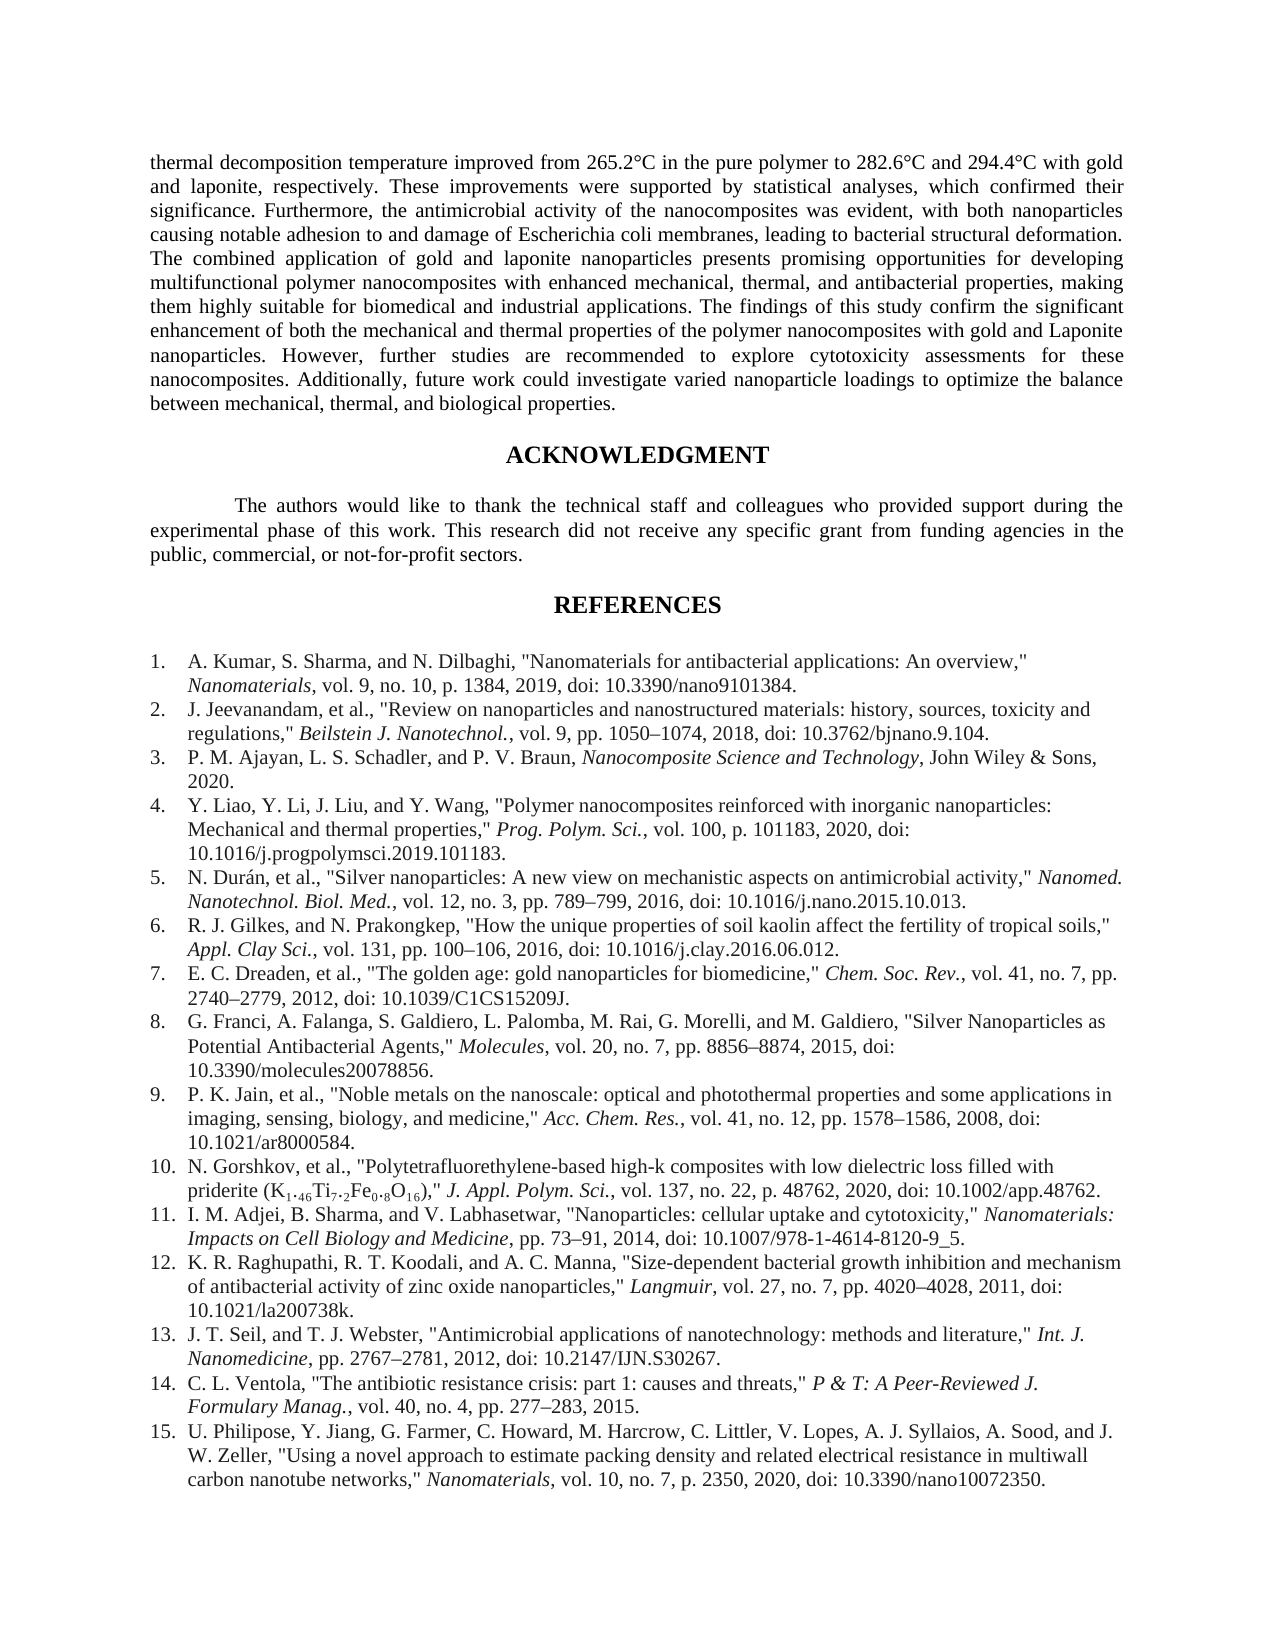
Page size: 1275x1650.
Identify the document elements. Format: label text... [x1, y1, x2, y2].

list K. R. Raghupathi, R. T. Koodali, and A. C. Manna, "Size-dependent bacterial growth inhibition and mechanism of antibacterial activity of zinc oxide nanoparticles," Langmuir, vol. 27, no. 7, pp. 4020–4028, 2011, doi: 10.1021/la200738k. [150, 1250, 1125, 1322]
list C. L. Ventola, "The antibiotic resistance crisis: part 1: causes and threats," P & T: A Peer-Reviewed J. Formulary Manag., vol. 40, no. 4, pp. 277–283, 2015. [150, 1370, 1125, 1418]
list N. Durán, et al., "Silver nanoparticles: A new view on mechanistic aspects on antimicrobial activity," Nanomed. Nanotechnol. Biol. Med., vol. 12, no. 3, pp. 789–799, 2016, doi: 10.1016/j.nano.2015.10.013. [150, 865, 1125, 913]
list N. Gorshkov, et al., "Polytetrafluorethylene-based high-k composites with low dielectric loss filled with priderite (K₁.₄₆Ti₇.₂Fe₀.₈O₁₆)," J. Appl. Polym. Sci., vol. 137, no. 22, p. 48762, 2020, doi: 10.1002/app.48762. [150, 1154, 1125, 1202]
text The authors would like to thank the technical staff and colleagues who provided support during the experimental phase of this work. This research did not receive any specific grant from funding agencies in the public, commercial, or not-for-profit sectors. [150, 493, 1125, 566]
list G. Franci, A. Falanga, S. Galdiero, L. Palomba, M. Rai, G. Morelli, and M. Galdiero, "Silver Nanoparticles as Potential Antibacterial Agents," Molecules, vol. 20, no. 7, pp. 8856–8874, 2015, doi: 10.3390/molecules20078856. [150, 1009, 1125, 1082]
list J. T. Seil, and T. J. Webster, "Antimicrobial applications of nanotechnology: methods and literature," Int. J. Nanomedicine, pp. 2767–2781, 2012, doi: 10.2147/IJN.S30267. [150, 1322, 1125, 1370]
text REFERENCES [150, 591, 1125, 619]
text ACKNOWLEDGMENT [150, 440, 1125, 468]
list R. J. Gilkes, and N. Prakongkep, "How the unique properties of soil kaolin affect the fertility of tropical soils," Appl. Clay Sci., vol. 131, pp. 100–106, 2016, doi: 10.1016/j.clay.2016.06.012. [150, 913, 1125, 961]
list E. C. Dreaden, et al., "The golden age: gold nanoparticles for biomedicine," Chem. Soc. Rev., vol. 41, no. 7, pp. 2740–2779, 2012, doi: 10.1039/C1CS15209J. [150, 961, 1125, 1009]
list P. K. Jain, et al., "Noble metals on the nanoscale: optical and photothermal properties and some applications in imaging, sensing, biology, and medicine," Acc. Chem. Res., vol. 41, no. 12, pp. 1578–1586, 2008, doi: 10.1021/ar8000584. [150, 1082, 1125, 1154]
list Y. Liao, Y. Li, J. Liu, and Y. Wang, "Polymer nanocomposites reinforced with inorganic nanoparticles: Mechanical and thermal properties," Prog. Polym. Sci., vol. 100, p. 101183, 2020, doi: 10.1016/j.progpolymsci.2019.101183. [150, 793, 1125, 865]
list U. Philipose, Y. Jiang, G. Farmer, C. Howard, M. Harcrow, C. Littler, V. Lopes, A. J. Syllaios, A. Sood, and J. W. Zeller, "Using a novel approach to estimate packing density and related electrical resistance in multiwall carbon nanotube networks," Nanomaterials, vol. 10, no. 7, p. 2350, 2020, doi: 10.3390/nano10072350. [150, 1418, 1125, 1491]
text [150, 150, 1125, 415]
list J. Jeevanandam, et al., "Review on nanoparticles and nanostructured materials: history, sources, toxicity and regulations," Beilstein J. Nanotechnol., vol. 9, pp. 1050–1074, 2018, doi: 10.3762/bjnano.9.104. [150, 697, 1125, 745]
list P. M. Ajayan, L. S. Schadler, and P. V. Braun, Nanocomposite Science and Technology, John Wiley & Sons, 2020. [150, 745, 1125, 793]
list I. M. Adjei, B. Sharma, and V. Labhasetwar, "Nanoparticles: cellular uptake and cytotoxicity," Nanomaterials: Impacts on Cell Biology and Medicine, pp. 73–91, 2014, doi: 10.1007/978-1-4614-8120-9_5. [150, 1202, 1125, 1250]
list A. Kumar, S. Sharma, and N. Dilbaghi, "Nanomaterials for antibacterial applications: An overview," Nanomaterials, vol. 9, no. 10, p. 1384, 2019, doi: 10.3390/nano9101384. [150, 648, 1125, 697]
